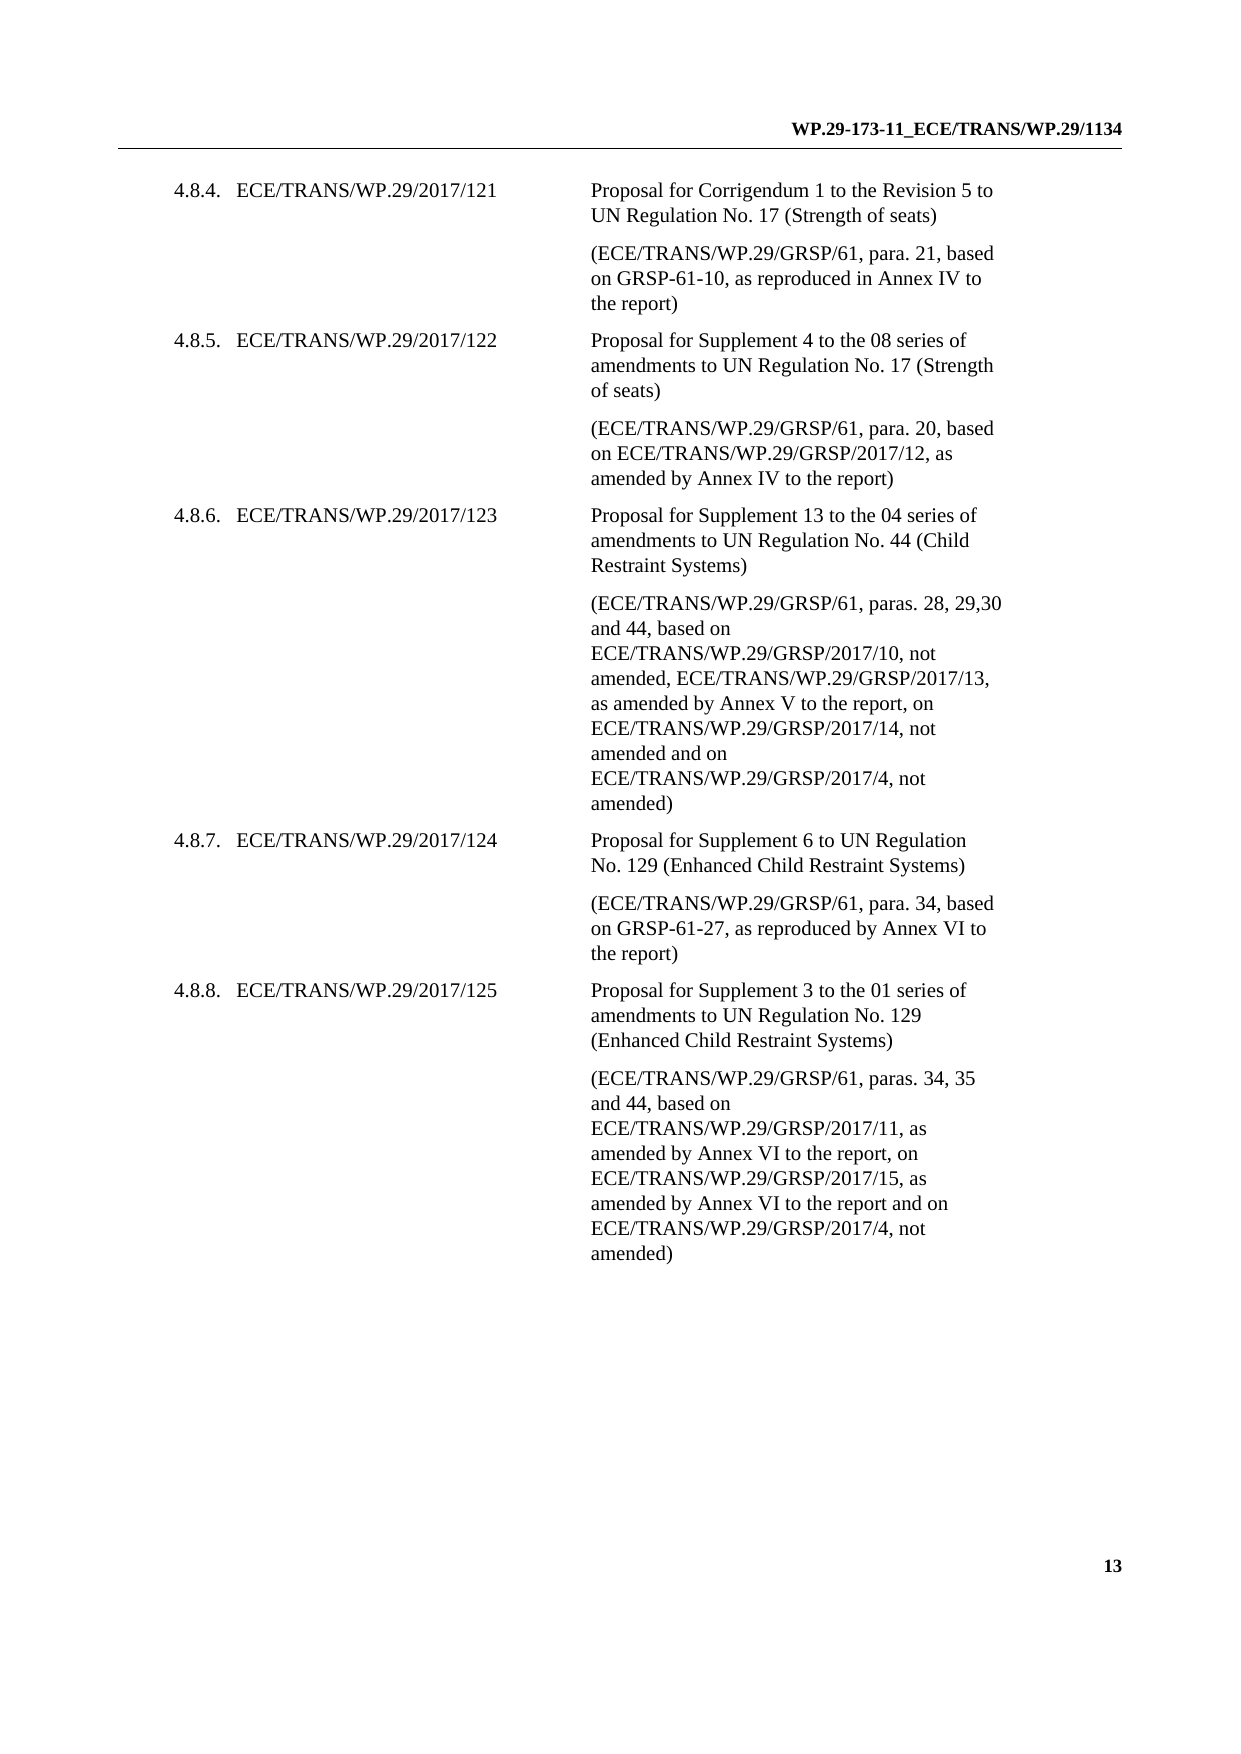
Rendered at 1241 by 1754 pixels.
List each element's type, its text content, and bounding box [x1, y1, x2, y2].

table_cell Proposal for Supplement 13 to the 04 series of amendments to UN Regulation No. 44 (Child Restraint Systems) (ECE/TRANS/WP.29/GRSP/61, paras. 28, 29,30 and 44, based on ECE/TRANS/WP.29/GRSP/2017/10, not amended, ECE/TRANS/WP.29/GRSP/2017/13, as amended by Annex V to the report, on ECE/TRANS/WP.29/GRSP/2017/14, not amended and on ECE/TRANS/WP.29/GRSP/2017/4, not amended) [591, 502, 1004, 827]
table_cell ECE/TRANS/WP.29/2017/124 [236, 827, 591, 977]
table_cell ECE/TRANS/WP.29/2017/123 [236, 502, 591, 827]
table_cell Proposal for Supplement 3 to the 01 series of amendments to UN Regulation No. 129 (Enhanced Child Restraint Systems) (ECE/TRANS/WP.29/GRSP/61, paras. 34, 35 and 44, based on ECE/TRANS/WP.29/GRSP/2017/11, as amended by Annex VI to the report, on ECE/TRANS/WP.29/GRSP/2017/15, as amended by Annex VI to the report and on ECE/TRANS/WP.29/GRSP/2017/4, not amended) [591, 977, 1004, 1277]
table_cell Proposal for Corrigendum 1 to the Revision 5 to UN Regulation No. 17 (Strength of seats) (ECE/TRANS/WP.29/GRSP/61, para. 21, based on GRSP-61-10, as reproduced in Annex IV to the report) [591, 177, 1004, 327]
table_cell 4.8.8. [118, 977, 236, 1277]
table_cell ECE/TRANS/WP.29/2017/125 [236, 977, 591, 1277]
table_cell ECE/TRANS/WP.29/2017/121 [236, 177, 591, 327]
table_cell 4.8.4. [118, 177, 236, 327]
table_cell 4.8.6. [118, 502, 236, 827]
table_cell Proposal for Supplement 4 to the 08 series of amendments to UN Regulation No. 17 (Strength of seats) (ECE/TRANS/WP.29/GRSP/61, para. 20, based on ECE/TRANS/WP.29/GRSP/2017/12, as amended by Annex IV to the report) [591, 327, 1004, 502]
table_cell ECE/TRANS/WP.29/2017/122 [236, 327, 591, 502]
table_cell 4.8.7. [118, 827, 236, 977]
table_cell 4.8.5. [118, 327, 236, 502]
table_cell Proposal for Supplement 6 to UN Regulation No. 129 (Enhanced Child Restraint Systems) (ECE/TRANS/WP.29/GRSP/61, para. 34, based on GRSP-61-27, as reproduced by Annex VI to the report) [591, 827, 1004, 977]
